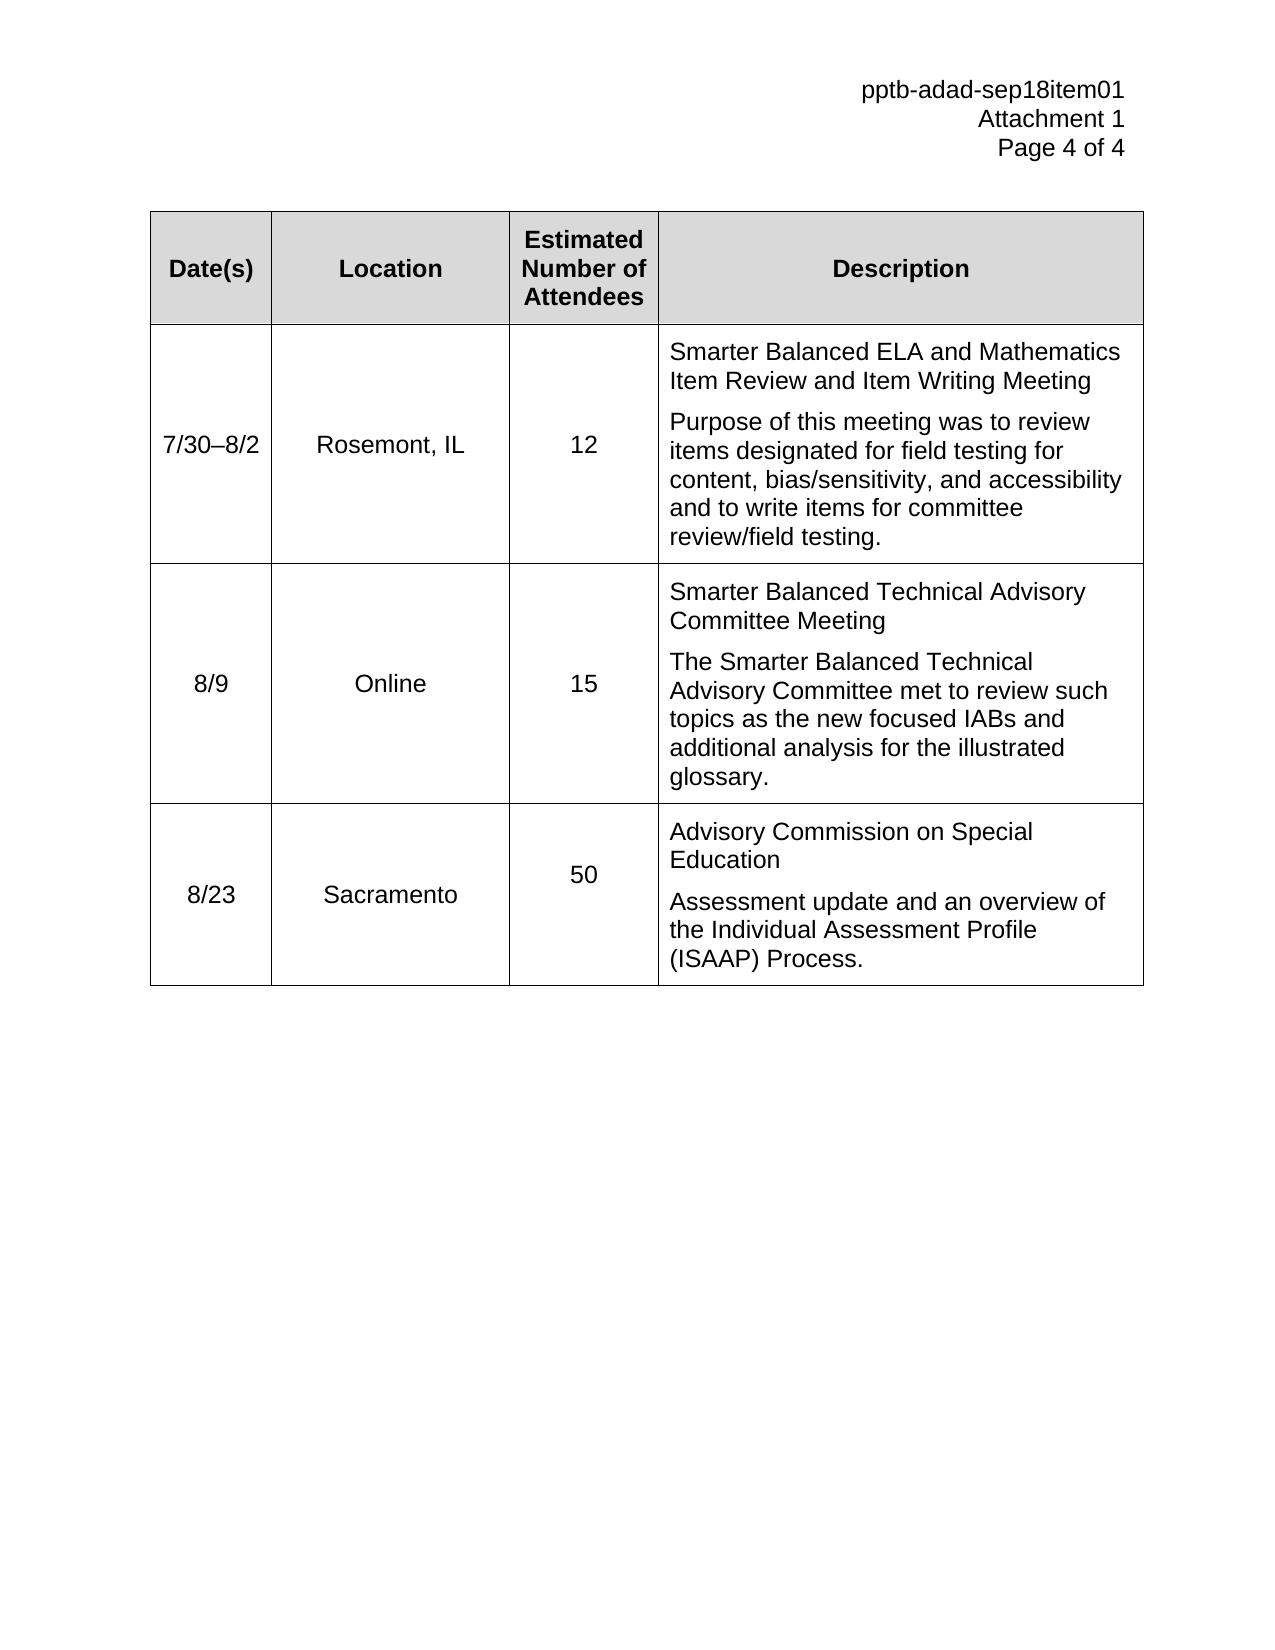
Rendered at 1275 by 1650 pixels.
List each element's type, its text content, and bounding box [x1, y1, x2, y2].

table_header Date(s) [151, 212, 271, 323]
table_cell Rosemont, IL [272, 325, 509, 563]
table_cell 8/9 [151, 564, 271, 803]
table_cell 8/23 [151, 804, 271, 985]
table_cell Smarter Balanced Technical Advisory Committee Meeting The Smarter Balanced Technical Advisory Committee met to review such topics as the new focused IABs and additional analysis for the illustrated glossary. [659, 564, 1143, 803]
table_cell 7/30–8/2 [151, 325, 271, 563]
table_cell 12 [510, 325, 658, 563]
table_cell Sacramento [272, 804, 509, 985]
table_cell Smarter Balanced ELA and Mathematics Item Review and Item Writing Meeting Purpose of this meeting was to review items designated for field testing for content, bias/sensitivity, and accessibility and to write items for committee review/field testing. [659, 325, 1143, 563]
table_cell 15 [510, 564, 658, 803]
table_header Estimated Number of Attendees [510, 212, 658, 323]
table_cell Online [272, 564, 509, 803]
table_header Description [659, 212, 1143, 323]
table_header Location [272, 212, 509, 323]
table_cell 50 [510, 804, 658, 985]
table_cell Advisory Commission on Special Education Assessment update and an overview of the Individual Assessment Profile (ISAAP) Process. [659, 804, 1143, 985]
